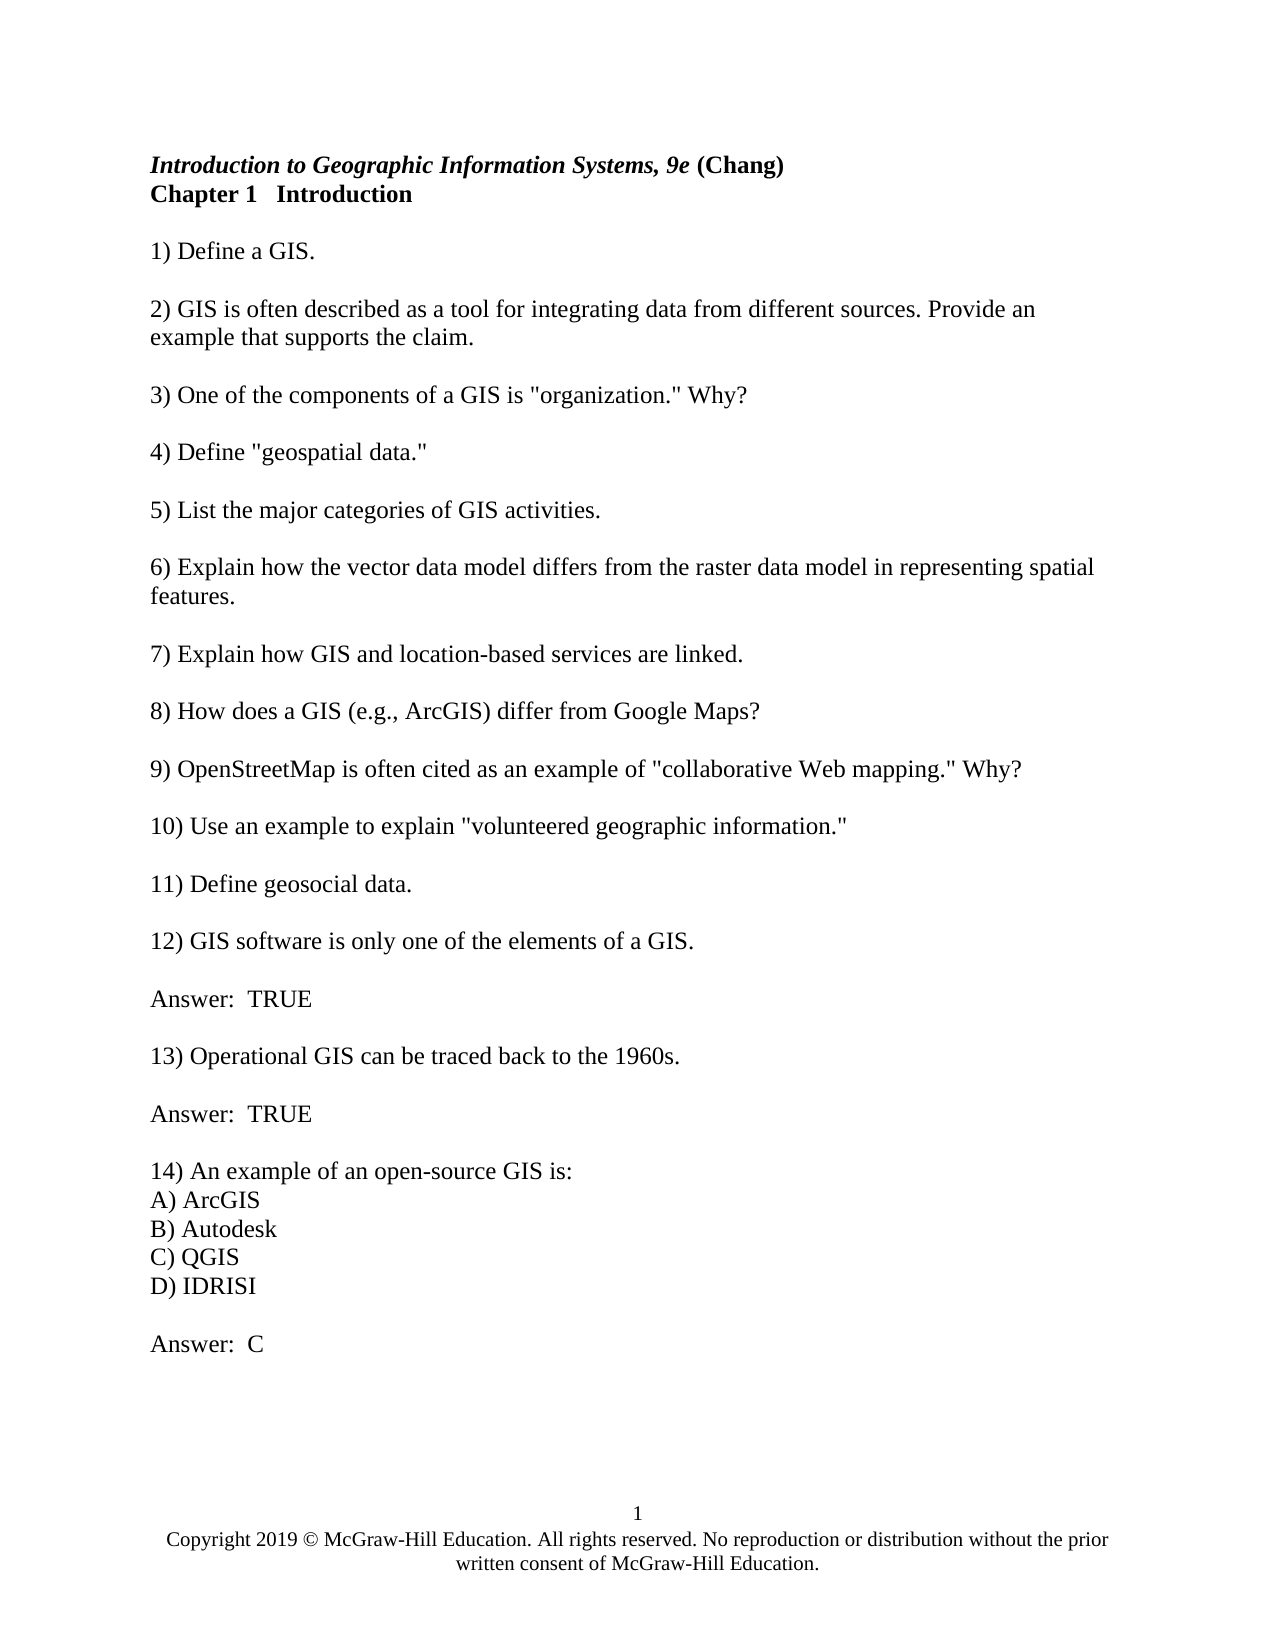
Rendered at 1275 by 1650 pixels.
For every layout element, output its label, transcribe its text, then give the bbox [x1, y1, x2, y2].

text 6) Explain how the vector data model differs from the raster data model in representing spatial features. [150, 552, 1125, 610]
text 5) List the major categories of GIS activities. [150, 495, 1125, 524]
text Introduction to Geographic Information Systems, 9e (Chang) [150, 150, 1125, 179]
text Chapter 1 Introduction [150, 179, 1125, 207]
text C) QGIS [150, 1242, 1125, 1271]
text 12) GIS software is only one of the elements of a GIS. [150, 926, 1125, 955]
text B) Autodesk [150, 1214, 1125, 1242]
text Answer: TRUE [150, 1099, 1125, 1127]
text Answer: C [150, 1329, 1125, 1357]
text 2) GIS is often described as a tool for integrating data from different sources. Provide an example that supports the claim. [150, 294, 1125, 351]
text A) ArcGIS [150, 1185, 1125, 1214]
text Answer: TRUE [150, 984, 1125, 1012]
text 14) An example of an open-source GIS is: [150, 1156, 1125, 1185]
text 11) Define geosocial data. [150, 869, 1125, 897]
text 3) One of the components of a GIS is "organization." Why? [150, 380, 1125, 409]
text 4) Define "geospatial data." [150, 437, 1125, 466]
text 10) Use an example to explain "volunteered geographic information." [150, 811, 1125, 840]
text 9) OpenStreetMap is often cited as an example of "collaborative Web mapping." Why? [150, 754, 1125, 782]
text 8) How does a GIS (e.g., ArcGIS) differ from Google Maps? [150, 696, 1125, 725]
text 13) Operational GIS can be traced back to the 1960s. [150, 1041, 1125, 1070]
text D) IDRISI [150, 1271, 1125, 1300]
text 1) Define a GIS. [150, 236, 1125, 265]
text 7) Explain how GIS and location-based services are linked. [150, 639, 1125, 667]
